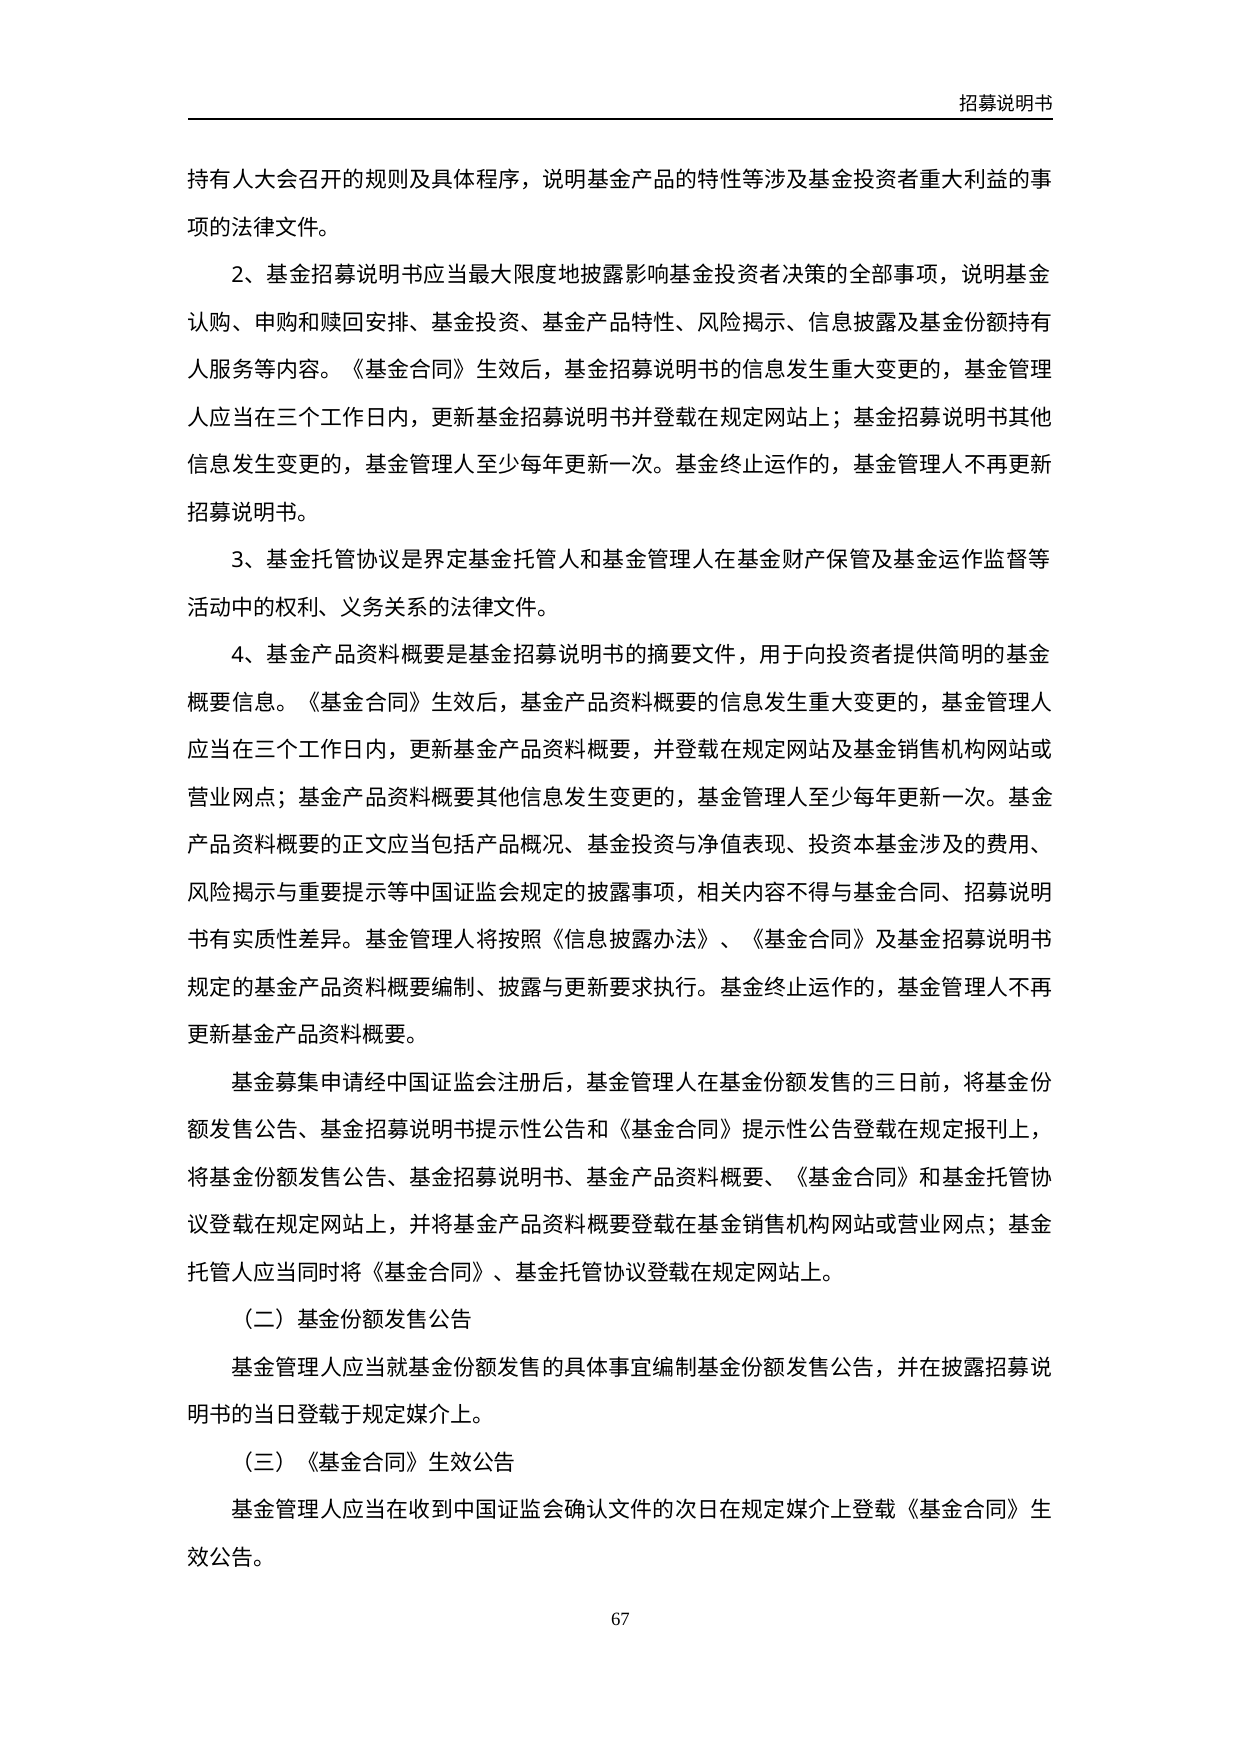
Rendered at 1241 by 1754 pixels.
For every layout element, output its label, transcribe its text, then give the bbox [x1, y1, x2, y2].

text 3、基金托管协议是界定基金托管人和基金管理人在基金财产保管及基金运作监督等活动中的权利、义务关系的法律文件。 [187, 542, 1053, 621]
text 4、基金产品资料概要是基金招募说明书的摘要文件，用于向投资者提供简明的基金概要信息。《基金合同》生效后，基金产品资料概要的信息发生重大变更的，基金管理人应当在三个工作日内，更新基金产品资料概要，并登载在规定网站及基金销售机构网站或营业网点；基金产品资料概要其他信息发生变更的，基金管理人至少每年更新一次。基金产品资料概要的正文应当包括产品概况、基金投资与净值表现、投资本基金涉及的费用、风险揭示与重要提示等中国证监会规定的披露事项，相关内容不得与基金合同、招募说明书有实质性差异。基金管理人将按照《信息披露办法》、《基金合同》及基金招募说明书规定的基金产品资料概要编制、披露与更新要求执行。基金终止运作的，基金管理人不再更新基金产品资料概要。 [187, 637, 1053, 1049]
text 2、基金招募说明书应当最大限度地披露影响基金投资者决策的全部事项，说明基金认购、申购和赎回安排、基金投资、基金产品特性、风险揭示、信息披露及基金份额持有人服务等内容。《基金合同》生效后，基金招募说明书的信息发生重大变更的，基金管理人应当在三个工作日内，更新基金招募说明书并登载在规定网站上；基金招募说明书其他信息发生变更的，基金管理人至少每年更新一次。基金终止运作的，基金管理人不再更新招募说明书。 [187, 257, 1053, 526]
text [187, 162, 1053, 241]
text （三）《基金合同》生效公告 [187, 1445, 1053, 1476]
text 基金管理人应当就基金份额发售的具体事宜编制基金份额发售公告，并在披露招募说明书的当日登载于规定媒介上。 [187, 1350, 1053, 1429]
text （二）基金份额发售公告 [187, 1302, 1053, 1334]
text 基金管理人应当在收到中国证监会确认文件的次日在规定媒介上登载《基金合同》生效公告。 [187, 1492, 1053, 1571]
text 基金募集申请经中国证监会注册后，基金管理人在基金份额发售的三日前，将基金份额发售公告、基金招募说明书提示性公告和《基金合同》提示性公告登载在规定报刊上，将基金份额发售公告、基金招募说明书、基金产品资料概要、《基金合同》和基金托管协议登载在规定网站上，并将基金产品资料概要登载在基金销售机构网站或营业网点；基金托管人应当同时将《基金合同》、基金托管协议登载在规定网站上。 [187, 1065, 1053, 1286]
